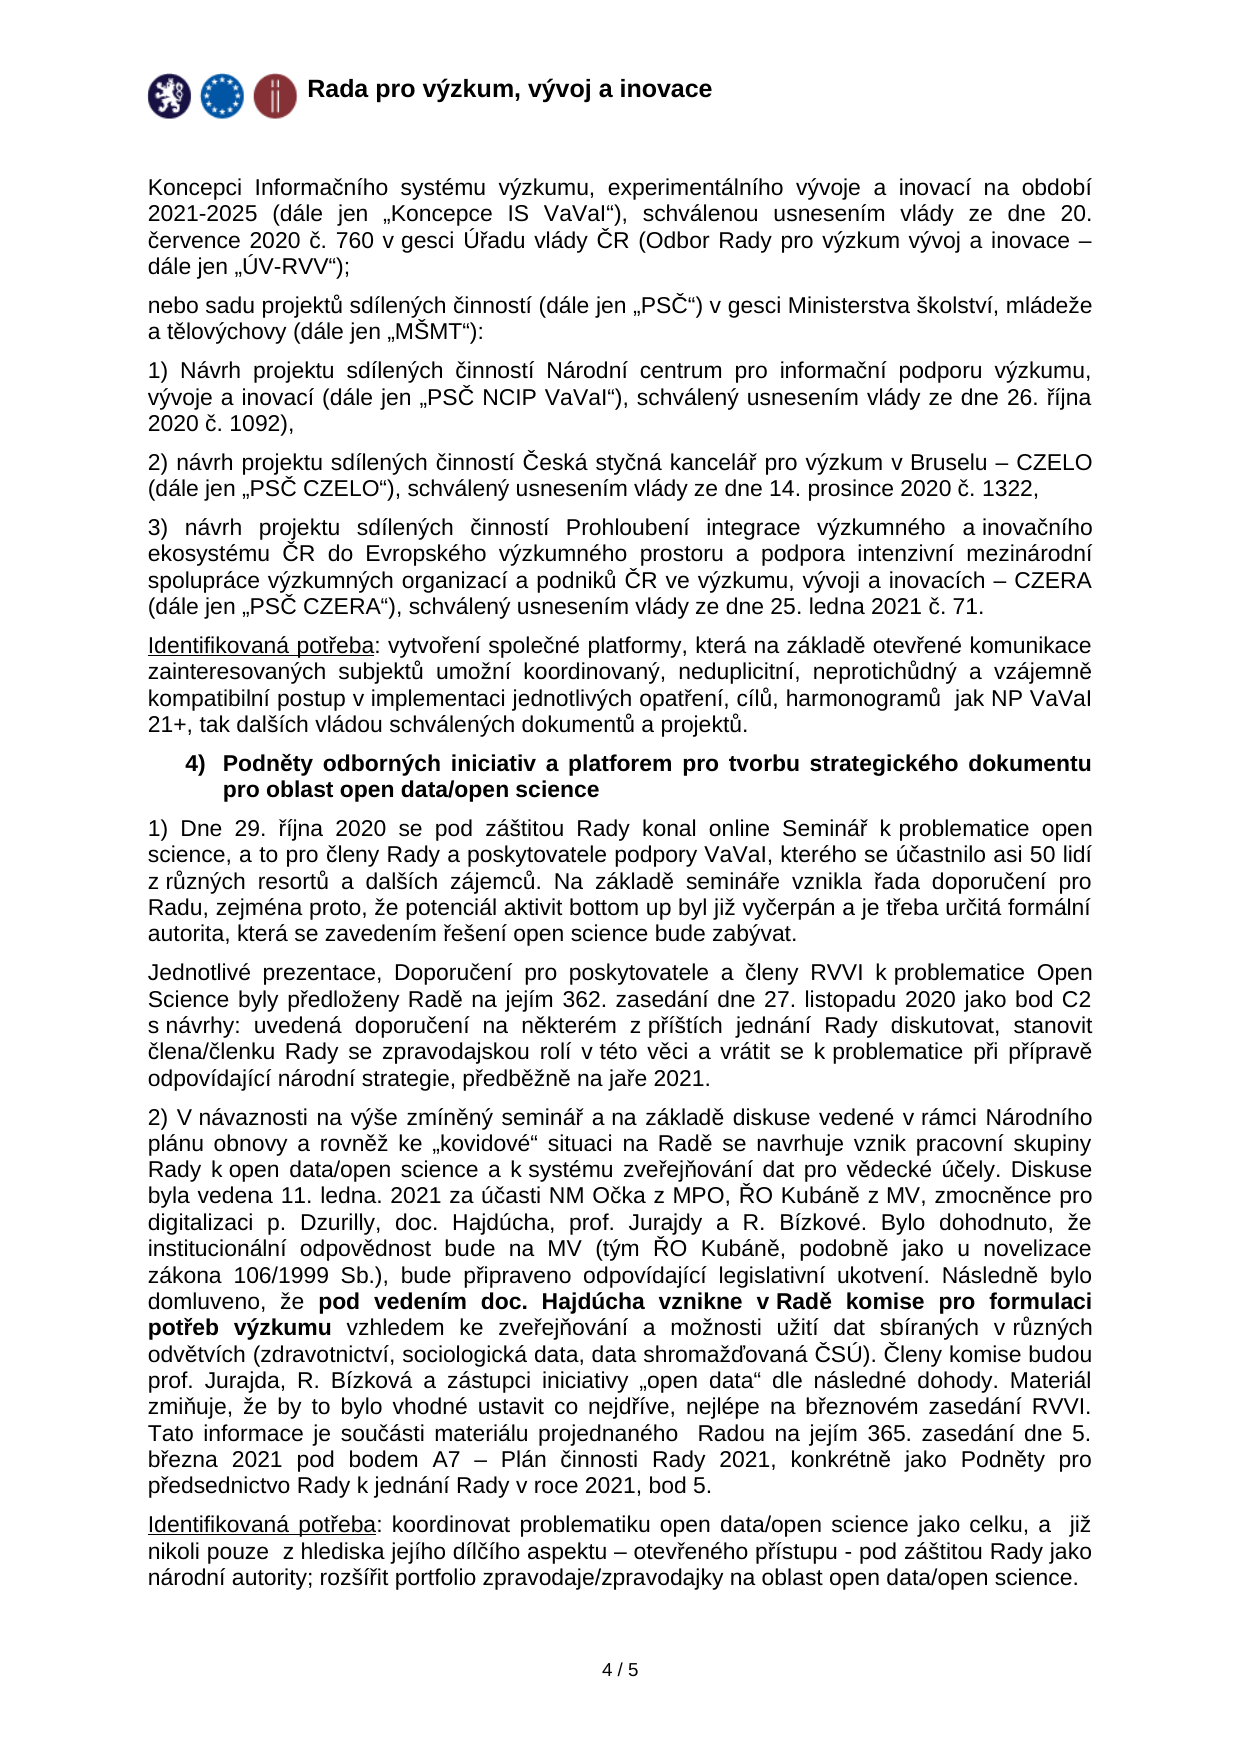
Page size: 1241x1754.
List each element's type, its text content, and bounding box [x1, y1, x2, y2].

list Podněty odborných iniciativ a platforem pro tvorbu strategického dokumentu pro oblast open data/open science [185, 750, 1093, 802]
text 1) Dne 29. října 2020 se pod záštitou Rady konal online Seminář k problematice open science, a to pro členy Rady a poskytovatele podpory VaVaI, kterého se účastnilo asi 50 lidí z různých resortů a dalších zájemců. Na základě semináře vznikla řada doporučení pro Radu, zejména proto, že potenciál aktivit bottom up byl již vyčerpán a je třeba určitá formální autorita, která se zavedením řešení open science bude zabývat. [148, 815, 1093, 947]
text Identifikovaná potřeba: koordinovat problematiku open data/open science jako celku, a již nikoli pouze z hlediska jejího dílčího aspektu – otevřeného přístupu - pod záštitou Rady jako národní autority; rozšířit portfolio zpravodaje/zpravodajky na oblast open data/open science. [148, 1511, 1093, 1590]
text Identifikovaná potřeba: vytvoření společné platformy, která na základě otevřené komunikace zainteresovaných subjektů umožní koordinovaný, neduplicitní, neprotichůdný a vzájemně kompatibilní postup v implementaci jednotlivých opatření, cílů, harmonogramů jak NP VaVaI 21+, tak dalších vládou schválených dokumentů a projektů. [148, 632, 1093, 737]
text nebo sadu projektů sdílených činností (dále jen „PSČ“) v gesci Ministerstva školství, mládeže a tělovýchovy (dále jen „MŠMT“): [148, 292, 1093, 344]
text 2) návrh projektu sdílených činností Česká styčná kancelář pro výzkum v Bruselu – CZELO (dále jen „PSČ CZELO“), schválený usnesením vlády ze dne 14. prosince 2020 č. 1322, [148, 449, 1093, 501]
text 2) V návaznosti na výše zmíněný seminář a na základě diskuse vedené v rámci Národního plánu obnovy a rovněž ke „kovidové“ situaci na Radě se navrhuje vznik pracovní skupiny Rady k open data/open science a k systému zveřejňování dat pro vědecké účely. Diskuse byla vedena 11. ledna. 2021 za účasti NM Očka z MPO, ŘO Kubáně z MV, zmocněnce pro digitalizaci p. Dzurilly, doc. Hajdúcha, prof. Jurajdy a R. Bízkové. Bylo dohodnuto, že institucionální odpovědnost bude na MV (tým ŘO Kubáně, podobně jako u novelizace zákona 106/1999 Sb.), bude připraveno odpovídající legislativní ukotvení. Následně bylo domluveno, že pod vedením doc. Hajdúcha vznikne v Radě komise pro formulaci potřeb výzkumu vzhledem ke zveřejňování a možnosti užití dat sbíraných v různých odvětvích (zdravotnictví, sociologická data, data shromažďovaná ČSÚ). Členy komise budou prof. Jurajda, R. Bízková a zástupci iniciativy „open data“ dle následné dohody. Materiál zmiňuje, že by to bylo vhodné ustavit co nejdříve, nejlépe na březnovém zasedání RVVI. Tato informace je součásti materiálu projednaného Radou na jejím 365. zasedání dne 5. března 2021 pod bodem A7 – Plán činnosti Rady 2021, konkrétně jako Podněty pro předsednictvo Rady k jednání Rady v roce 2021, bod 5. [148, 1103, 1093, 1499]
text Koncepci Informačního systému výzkumu, experimentálního vývoje a inovací na období 2021-2025 (dále jen „Koncepce IS VaVaI“), schválenou usnesením vlády ze dne 20. července 2020 č. 760 v gesci Úřadu vlády ČR (Odbor Rady pro výzkum vývoj a inovace – dále jen „ÚV-RVV“); [148, 174, 1093, 279]
picture [147, 73, 298, 120]
text Jednotlivé prezentace, Doporučení pro poskytovatele a členy RVVI k problematice Open Science byly předloženy Radě na jejím 362. zasedání dne 27. listopadu 2020 jako bod C2 s návrhy: uvedená doporučení na některém z příštích jednání Rady diskutovat, stanovit člena/členku Rady se zpravodajskou rolí v této věci a vrátit se k problematice při přípravě odpovídající národní strategie, předběžně na jaře 2021. [148, 959, 1093, 1091]
text 1) Návrh projektu sdílených činností Národní centrum pro informační podporu výzkumu, vývoje a inovací (dále jen „PSČ NCIP VaVaI“), schválený usnesením vlády ze dne 26. října 2020 č. 1092), [148, 357, 1093, 436]
text 3) návrh projektu sdílených činností Prohloubení integrace výzkumného a inovačního ekosystému ČR do Evropského výzkumného prostoru a podpora intenzivní mezinárodní spolupráce výzkumných organizací a podniků ČR ve výzkumu, vývoji a inovacích – CZERA (dále jen „PSČ CZERA“), schválený usnesením vlády ze dne 25. ledna 2021 č. 71. [148, 514, 1093, 619]
